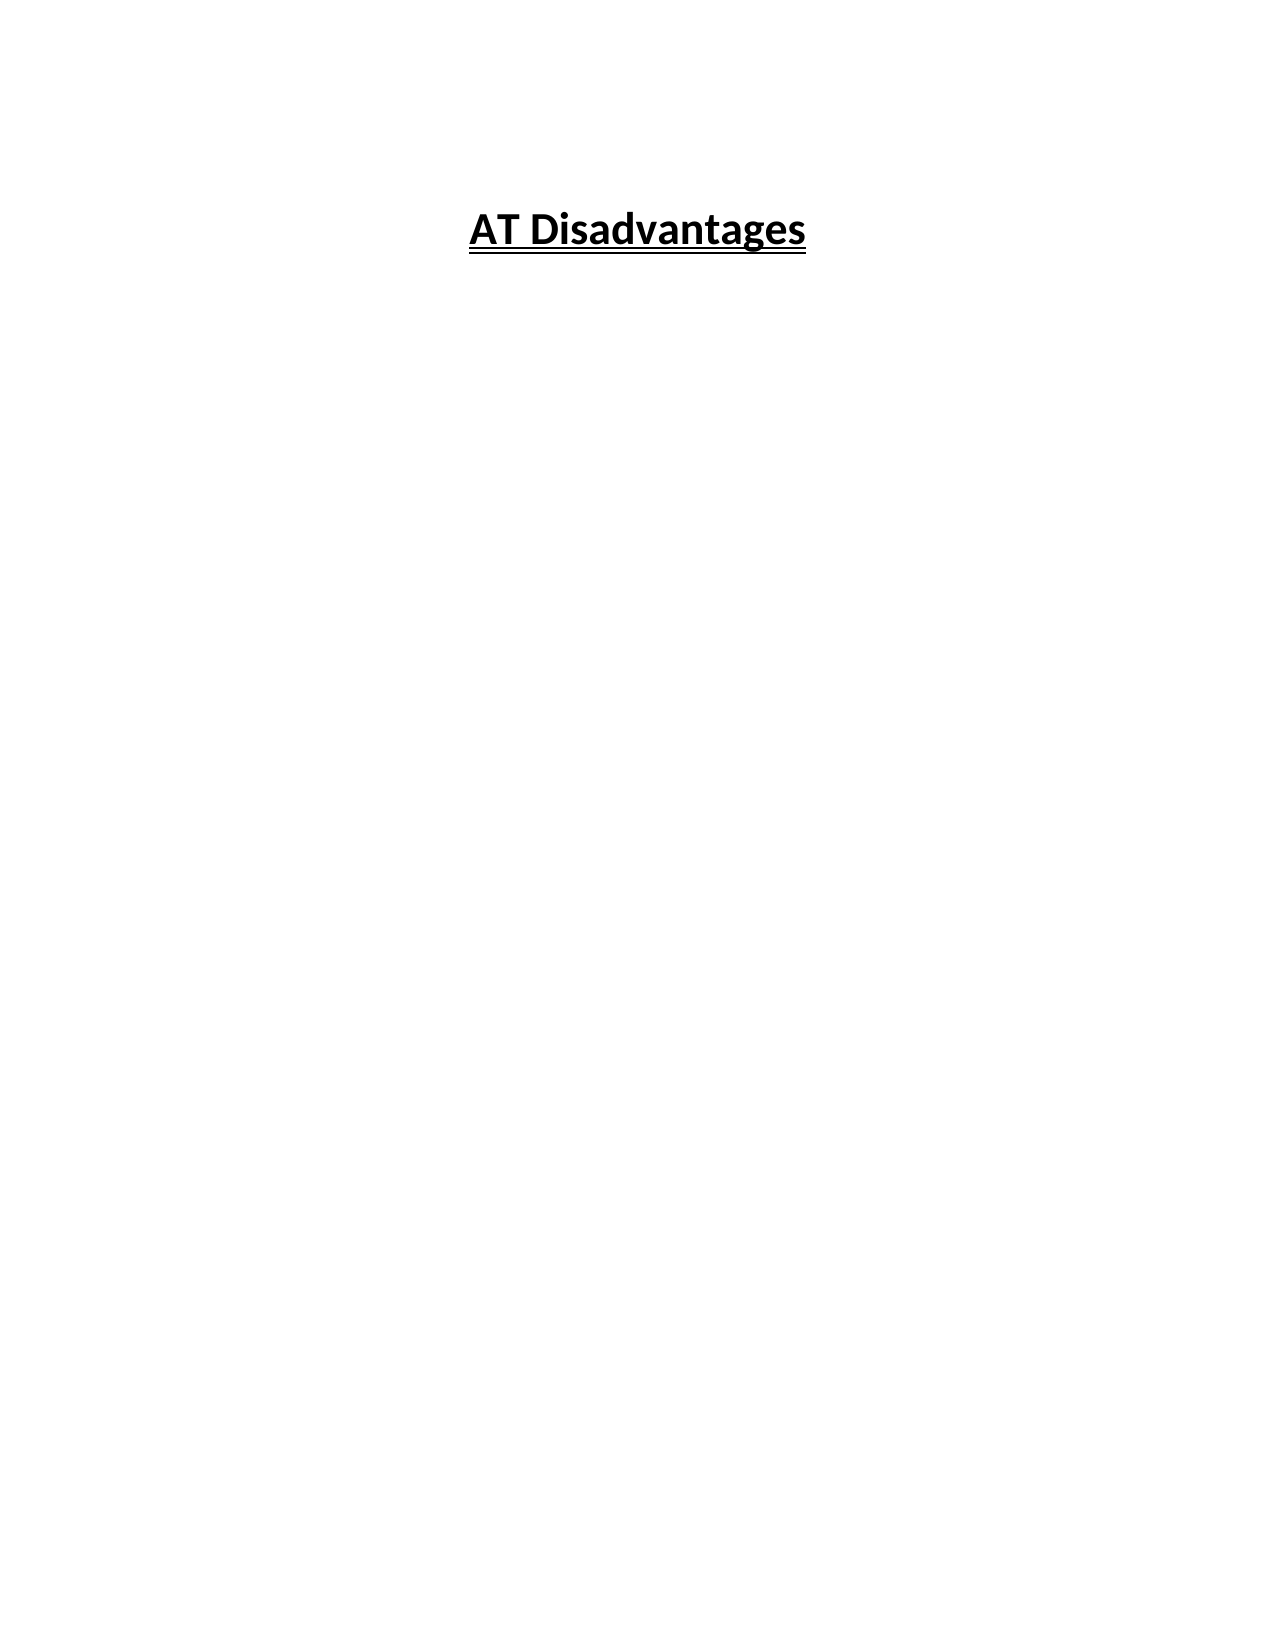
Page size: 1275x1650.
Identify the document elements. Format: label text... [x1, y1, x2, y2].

subtitle AT Disadvantages [150, 200, 1125, 256]
